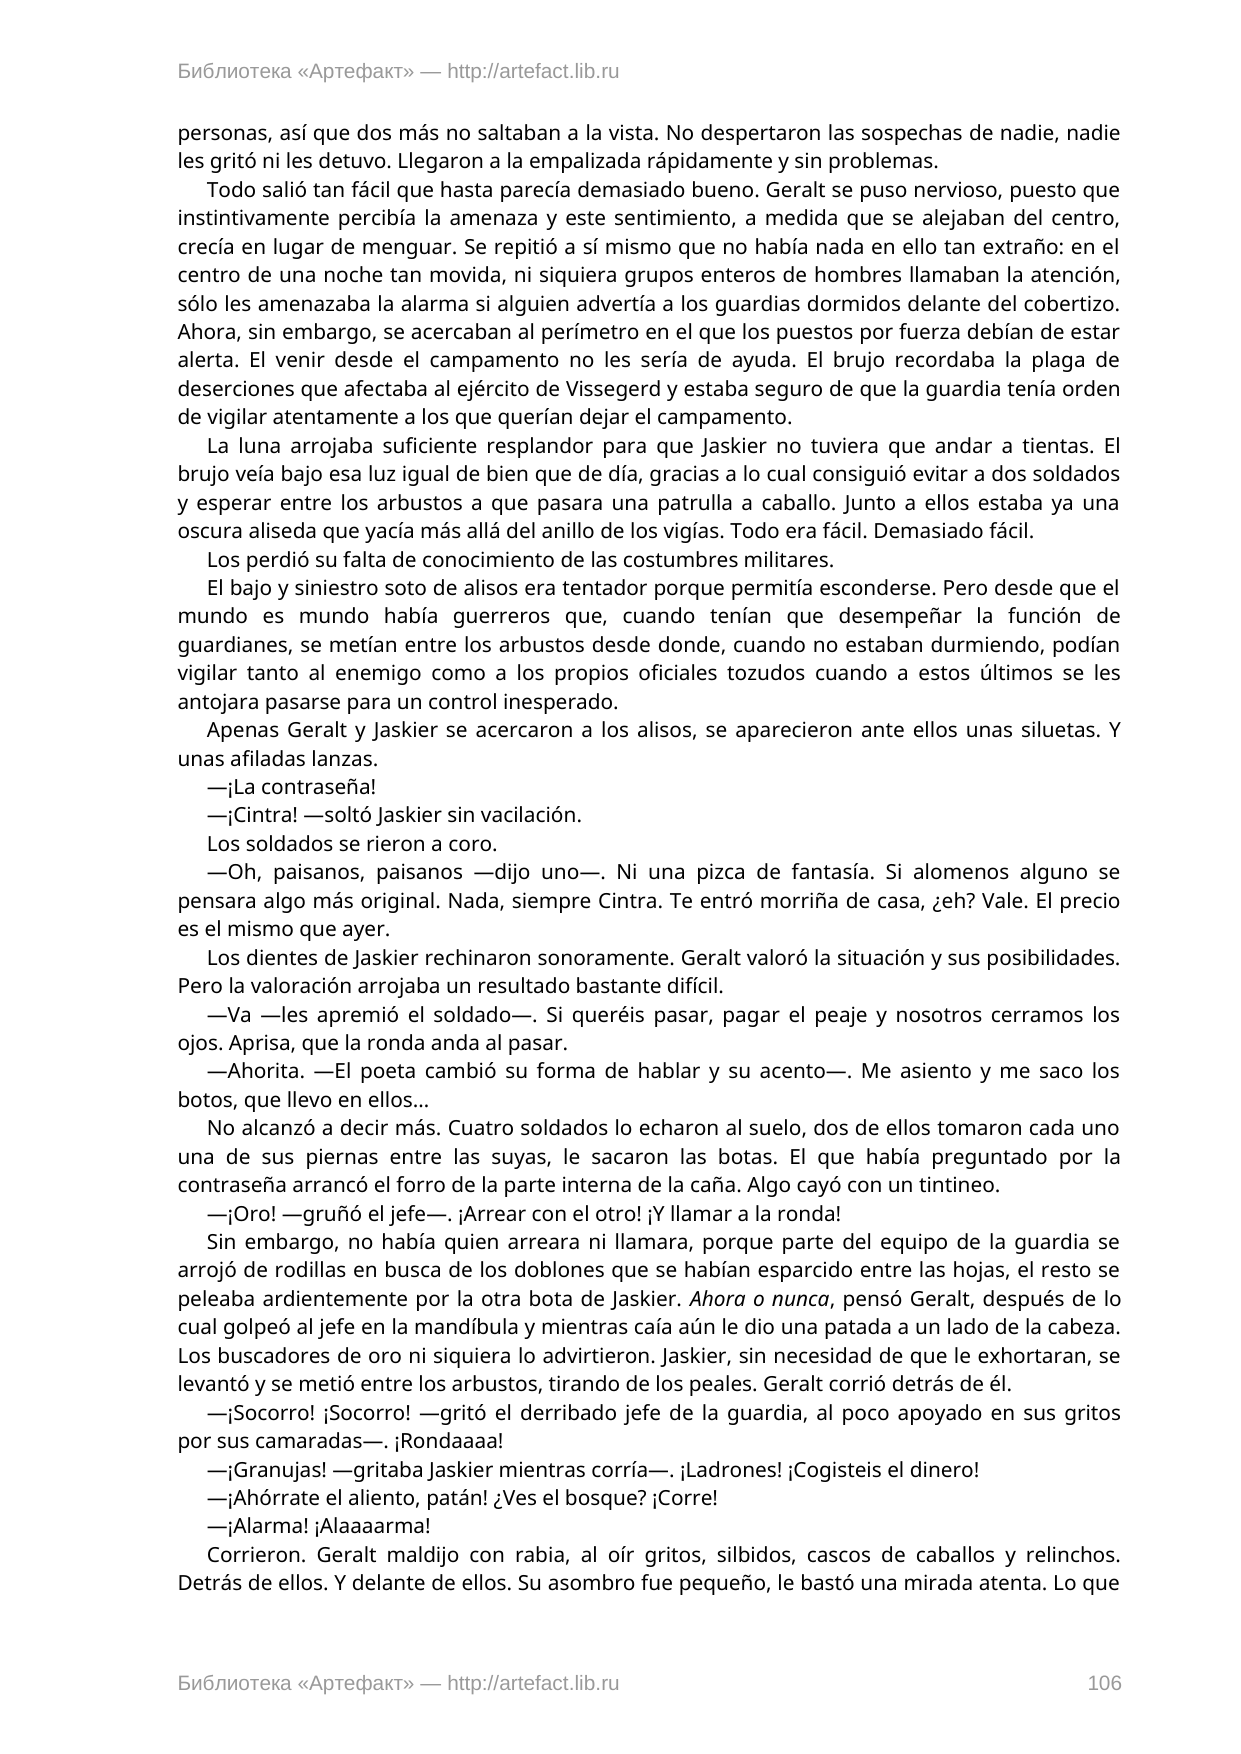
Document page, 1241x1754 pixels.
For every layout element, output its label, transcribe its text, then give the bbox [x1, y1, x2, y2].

text Todo salió tan fácil que hasta parecía demasiado bueno. Geralt se puso nervioso, puesto que instintivamente percibía la amenaza y este sentimiento, a medida que se alejaban del centro, crecía en lugar de menguar. Se repitió a sí mismo que no había nada en ello tan extraño: en el centro de una noche tan movida, ni siquiera grupos enteros de hombres llamaban la atención, sólo les amenazaba la alarma si alguien advertía a los guardias dormidos delante del cobertizo. Ahora, sin embargo, se acercaban al perímetro en el que los puestos por fuerza debían de estar alerta. El venir desde el campamento no les sería de ayuda. El brujo recordaba la plaga de deserciones que afectaba al ejército de Vissegerd y estaba seguro de que la guardia tenía orden de vigilar atentamente a los que querían dejar el campamento. [177, 175, 1122, 431]
text —Ahorita. —El poeta cambió su forma de hablar y su acento—. Me asiento y me saco los botos, que llevo en ellos… [177, 1057, 1122, 1113]
text —¡Ahórrate el aliento, patán! ¿Ves el bosque? ¡Corre! [177, 1483, 1122, 1512]
text —¡Alarma! ¡Alaaaarma! [177, 1512, 1122, 1540]
text No alcanzó a decir más. Cuatro soldados lo echaron al suelo, dos de ellos tomaron cada uno una de sus piernas entre las suyas, le sacaron las botas. El que había preguntado por la contraseña arrancó el forro de la parte interna de la caña. Algo cayó con un tintineo. [177, 1113, 1122, 1199]
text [177, 118, 1122, 175]
text —¡Cintra! —soltó Jaskier sin vacilación. [177, 801, 1122, 829]
text —¡La contraseña! [177, 772, 1122, 801]
text —Va —les apremió el soldado—. Si queréis pasar, pagar el peaje y nosotros cerramos los ojos. Aprisa, que la ronda anda al pasar. [177, 1000, 1122, 1057]
text —Oh, paisanos, paisanos —dijo uno—. Ni una pizca de fantasía. Si alomenos alguno se pensara algo más original. Nada, siempre Cintra. Te entró morriña de casa, ¿eh? Vale. El precio es el mismo que ayer. [177, 857, 1122, 943]
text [177, 1540, 1122, 1597]
text Los perdió su falta de conocimiento de las costumbres militares. [177, 545, 1122, 573]
text El bajo y siniestro soto de alisos era tentador porque permitía esconderse. Pero desde que el mundo es mundo había guerreros que, cuando tenían que desempeñar la función de guardianes, se metían entre los arbustos desde donde, cuando no estaban durmiendo, podían vigilar tanto al enemigo como a los propios oficiales tozudos cuando a estos últimos se les antojara pasarse para un control inesperado. [177, 573, 1122, 715]
text Los dientes de Jaskier rechinaron sonoramente. Geralt valoró la situación y sus posibilidades. Pero la valoración arrojaba un resultado bastante difícil. [177, 943, 1122, 1000]
text Los soldados se rieron a coro. [177, 829, 1122, 857]
text Sin embargo, no había quien arreara ni llamara, porque parte del equipo de la guardia se arrojó de rodillas en busca de los doblones que se habían esparcido entre las hojas, el resto se peleaba ardientemente por la otra bota de Jaskier. Ahora o nunca, pensó Geralt, después de lo cual golpeó al jefe en la mandíbula y mientras caía aún le dio una patada a un lado de la cabeza. Los buscadores de oro ni siquiera lo advirtieron. Jaskier, sin necesidad de que le exhortaran, se levantó y se metió entre los arbustos, tirando de los peales. Geralt corrió detrás de él. [177, 1227, 1122, 1398]
text Apenas Geralt y Jaskier se acercaron a los alisos, se aparecieron ante ellos unas siluetas. Y unas afiladas lanzas. [177, 715, 1122, 772]
text —¡Granujas! —gritaba Jaskier mientras corría—. ¡Ladrones! ¡Cogisteis el dinero! [177, 1455, 1122, 1483]
text —¡Oro! —gruñó el jefe—. ¡Arrear con el otro! ¡Y llamar a la ronda! [177, 1199, 1122, 1227]
text —¡Socorro! ¡Socorro! —gritó el derribado jefe de la guardia, al poco apoyado en sus gritos por sus camaradas—. ¡Rondaaaa! [177, 1398, 1122, 1455]
text La luna arrojaba suficiente resplandor para que Jaskier no tuviera que andar a tientas. El brujo veía bajo esa luz igual de bien que de día, gracias a lo cual consiguió evitar a dos soldados y esperar entre los arbustos a que pasara una patrulla a caballo. Junto a ellos estaba ya una oscura aliseda que yacía más allá del anillo de los vigías. Todo era fácil. Demasiado fácil. [177, 431, 1122, 545]
